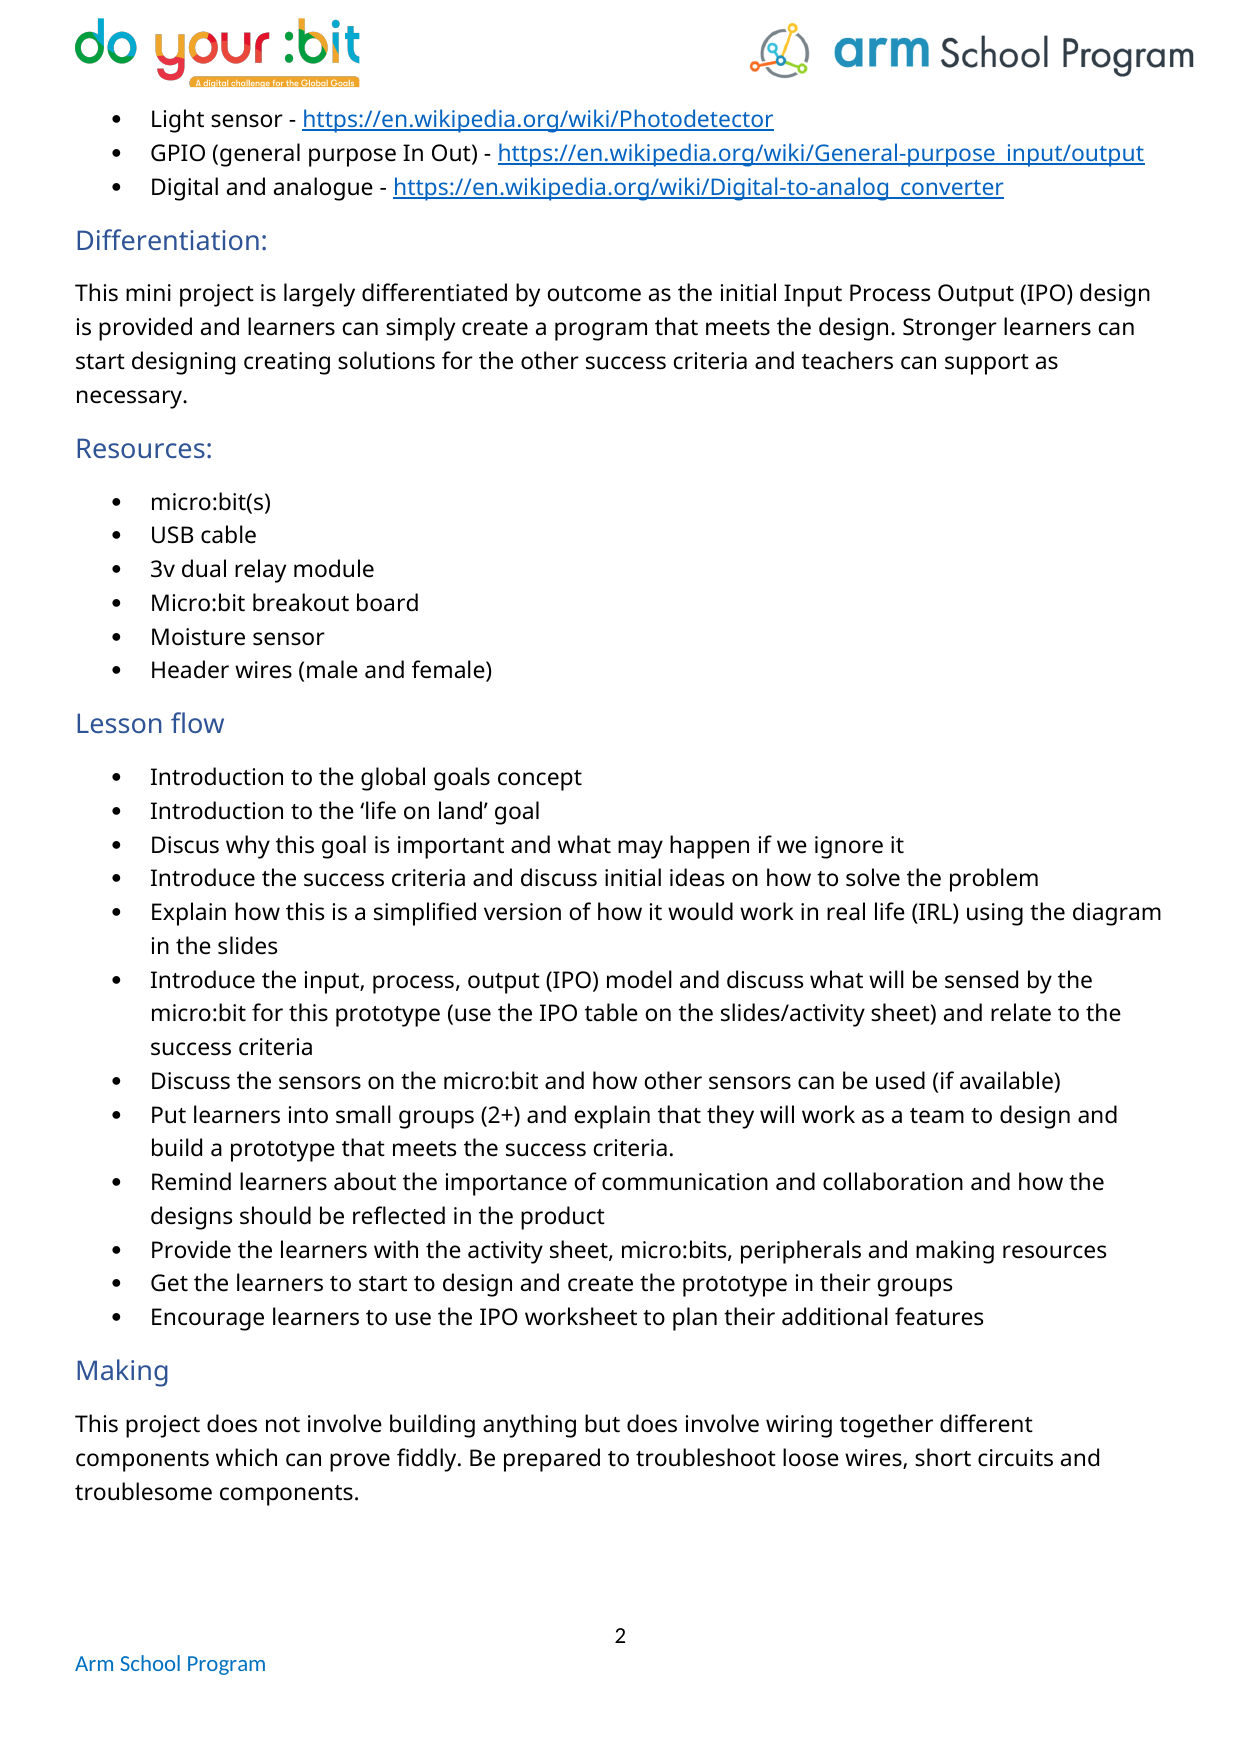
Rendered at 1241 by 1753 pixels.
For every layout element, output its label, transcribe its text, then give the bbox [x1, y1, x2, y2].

list Remind learners about the importance of communication and collaboration and how the designs should be reflected in the product [112, 1166, 1165, 1231]
list Provide the learners with the activity sheet, micro:bits, peripherals and making resources [112, 1234, 1165, 1265]
list Put learners into small groups (2+) and explain that they will work as a team to design and build a prototype that meets the success criteria. [112, 1099, 1165, 1164]
list Discus why this goal is important and what may happen if we ignore it [112, 829, 1165, 860]
list Introduce the input, process, output (IPO) model and discuss what will be sensed by the micro:bit for this prototype (use the IPO table on the slides/activity sheet) and relate to the success criteria [112, 964, 1165, 1062]
text This mini project is largely differentiated by outcome as the initial Input Process Output (IPO) design is provided and learners can simply create a program that meets the design. Stronger learners can start designing creating solutions for the other success criteria and teachers can support as necessary. [75, 277, 1165, 410]
text This project does not involve building anything but does involve wiring together different components which can prove fiddly. Be prepared to troubleshoot loose wires, short circuits and troublesome components. [75, 1408, 1165, 1507]
list Micro:bit breakout board [112, 587, 1165, 618]
list 3v dual relay module [112, 553, 1165, 584]
list Discuss the sensors on the micro:bit and how other sensors can be used (if available) [112, 1065, 1165, 1096]
list Digital and analogue - https://en.wikipedia.org/wiki/Digital-to-analog_converter [112, 171, 1165, 202]
list Light sensor - https://en.wikipedia.org/wiki/Photodetector [112, 103, 1165, 134]
list Header wires (male and female) [112, 654, 1165, 686]
text Resources: [75, 429, 1165, 466]
list USB cable [112, 519, 1165, 551]
picture [75, 18, 360, 88]
list micro:bit(s) [112, 486, 1165, 517]
text Differentiation: [75, 221, 1165, 258]
text Making [75, 1352, 1165, 1388]
list Introduce the success criteria and discuss initial ideas on how to solve the problem [112, 862, 1165, 894]
text Lesson flow [75, 705, 1165, 742]
list Explain how this is a simplified version of how it would work in real life (IRL) using the diagram in the slides [112, 896, 1165, 961]
picture [354, 40, 360, 56]
list Moisture sensor [112, 621, 1165, 652]
list Get the learners to start to design and create the prototype in their groups [112, 1267, 1165, 1299]
list Introduction to the global goals concept [112, 761, 1165, 792]
picture [743, 18, 1197, 82]
list Encourage learners to use the IPO worksheet to plan their additional features [112, 1301, 1165, 1332]
list GPIO (general purpose In Out) - https://en.wikipedia.org/wiki/General-purpose_input/output [112, 137, 1165, 168]
list Introduction to the ‘life on land’ goal [112, 795, 1165, 826]
